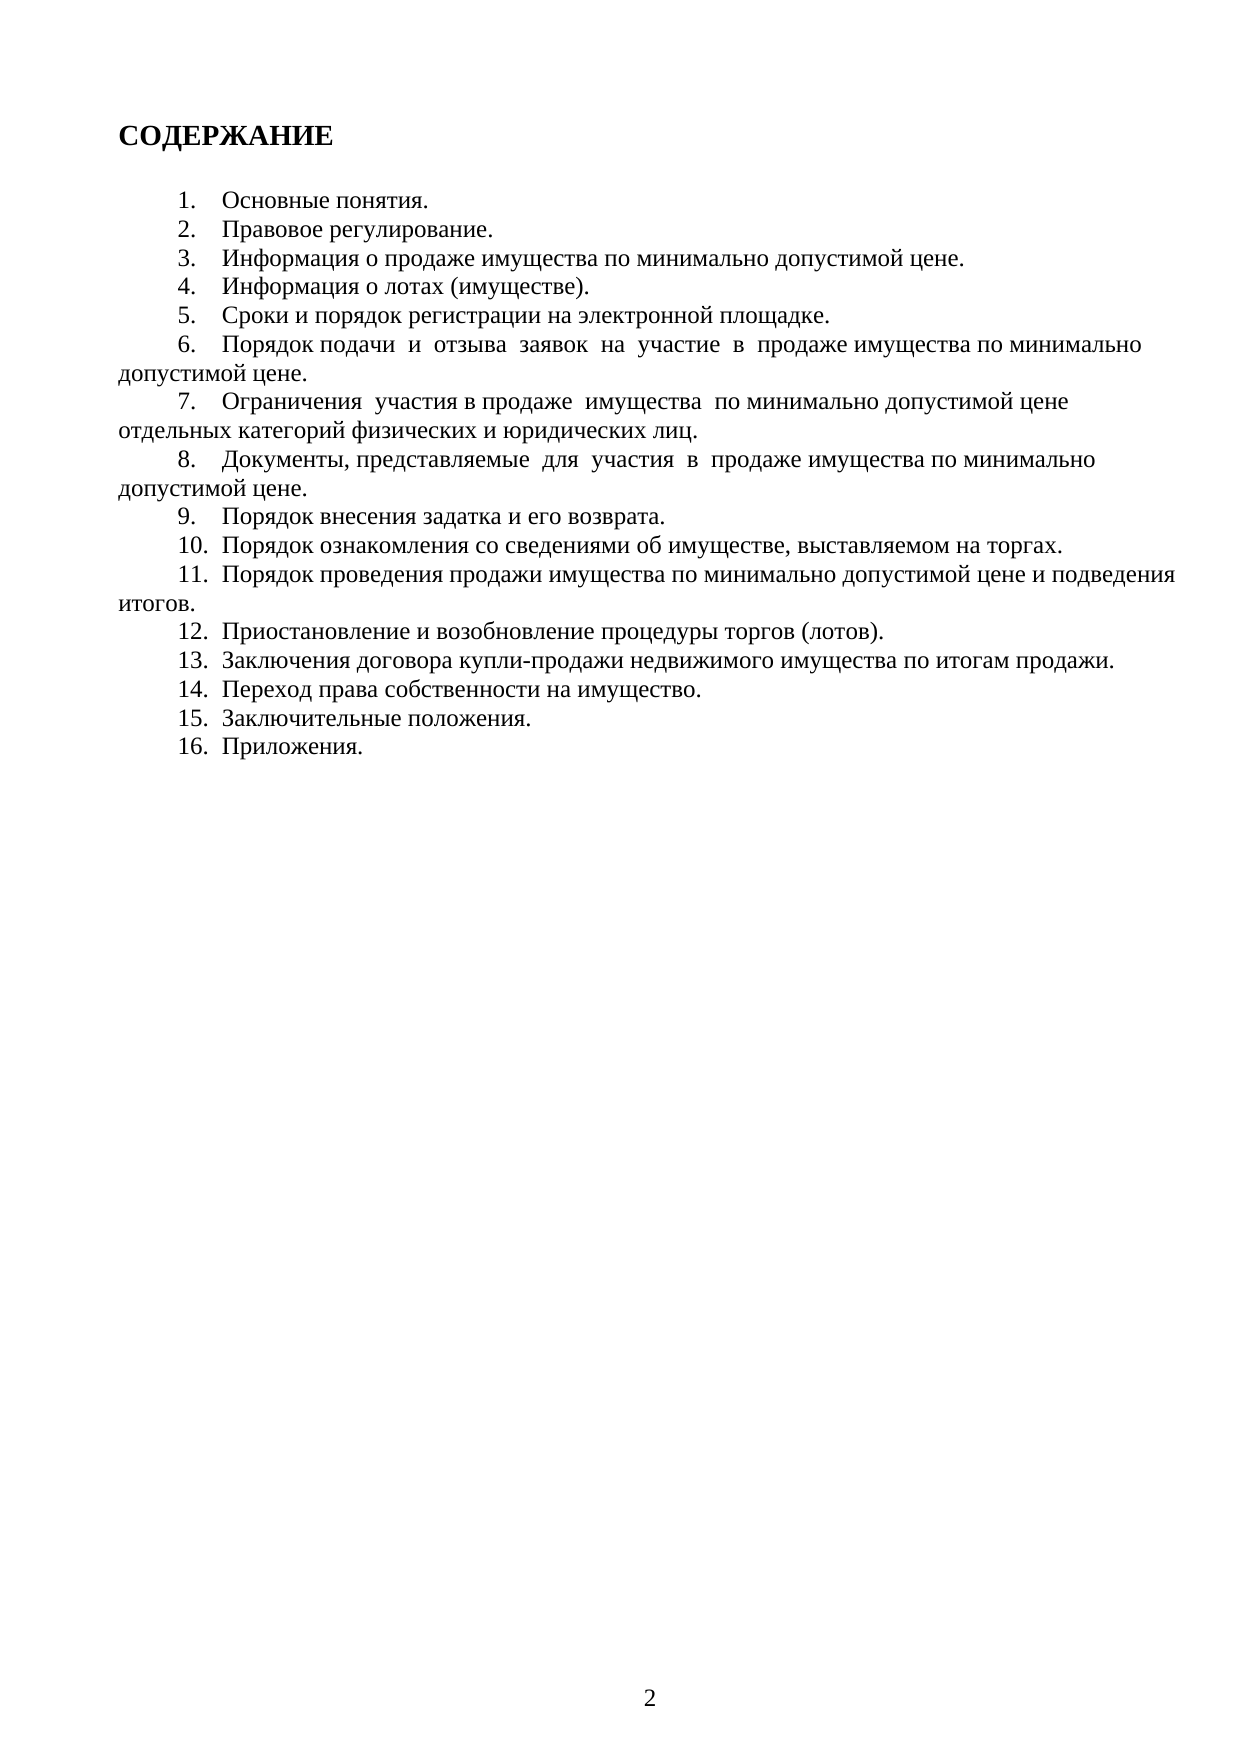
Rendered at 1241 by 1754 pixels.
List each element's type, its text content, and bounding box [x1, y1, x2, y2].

text СОДЕРЖАНИЕ [118, 118, 1181, 152]
list Приложения. [118, 731, 1181, 760]
list Основные понятия. [118, 185, 1181, 214]
list Документы, представляемые для участия в продаже имущества по минимально допустимой цене. [118, 444, 1181, 501]
list Ограничения участия в продаже имущества по минимально допустимой цене отдельных категорий физических и юридических лиц. [118, 386, 1181, 444]
list Правовое регулирование. [118, 214, 1181, 243]
list Заключения договора купли-продажи недвижимого имущества по итогам продажи. [118, 645, 1181, 674]
list Заключительные положения. [118, 703, 1181, 731]
list Порядок внесения задатка и его возврата. [118, 501, 1181, 530]
list Порядок проведения продажи имущества по минимально допустимой цене и подведения итогов. [118, 559, 1181, 616]
list Сроки и порядок регистрации на электронной площадке. [118, 300, 1181, 329]
list Приостановление и возобновление процедуры торгов (лотов). [118, 616, 1181, 645]
list Информация о лотах (имуществе). [118, 271, 1181, 300]
list Порядок ознакомления со сведениями об имуществе, выставляемом на торгах. [118, 530, 1181, 559]
list Порядок подачи и отзыва заявок на участие в продаже имущества по минимально допустимой цене. [118, 329, 1181, 386]
list Информация о продаже имущества по минимально допустимой цене. [118, 243, 1181, 271]
list Переход права собственности на имущество. [118, 674, 1181, 703]
